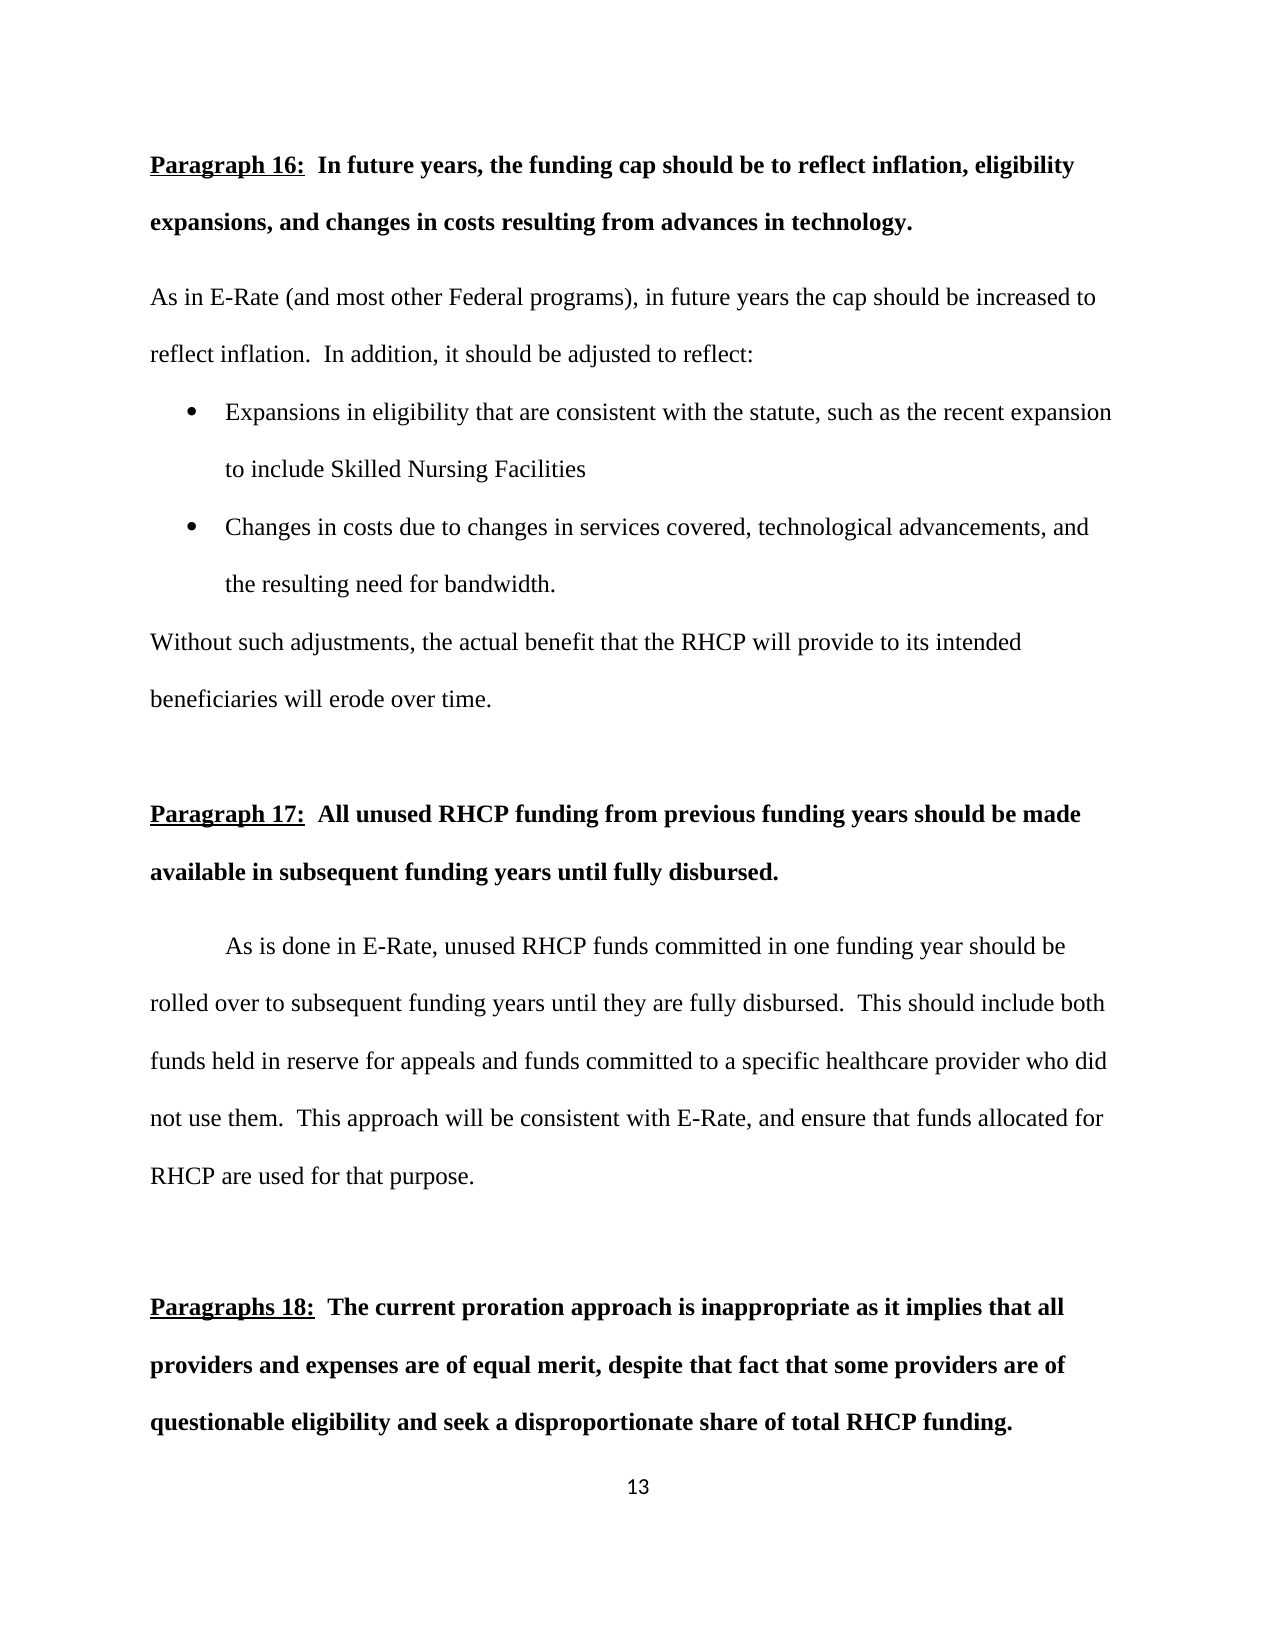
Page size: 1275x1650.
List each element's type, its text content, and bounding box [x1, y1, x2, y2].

subtitle Paragraphs 18: The current proration approach is inappropriate as it implies that all providers and expenses are of equal merit, despite that fact that some providers are of questionable eligibility and seek a disproportionate share of total RHCP funding. [150, 1292, 1125, 1436]
list Expansions in eligibility that are consistent with the statute, such as the recent expansion to include Skilled Nursing Facilities [187, 397, 1125, 483]
text As is done in E-Rate, unused RHCP funds committed in one funding year should be rolled over to subsequent funding years until they are fully disbursed. This should include both funds held in reserve for appeals and funds committed to a specific healthcare provider who did not use them. This approach will be consistent with E-Rate, and ensure that funds allocated for RHCP are used for that purpose. [150, 931, 1125, 1189]
subtitle Paragraph 17: All unused RHCP funding from previous funding years should be made available in subsequent funding years until fully disbursed. [150, 799, 1125, 885]
list Changes in costs due to changes in services covered, technological advancements, and the resulting need for bandwidth. [187, 512, 1125, 598]
subtitle Paragraph 16: In future years, the funding cap should be to reflect inflation, eligibility expansions, and changes in costs resulting from advances in technology. [150, 150, 1125, 236]
text Without such adjustments, the actual benefit that the RHCP will provide to its intended beneficiaries will erode over time. [150, 627, 1125, 713]
text As in E-Rate (and most other Federal programs), in future years the cap should be increased to reflect inflation. In addition, it should be adjusted to reflect: [150, 282, 1125, 368]
